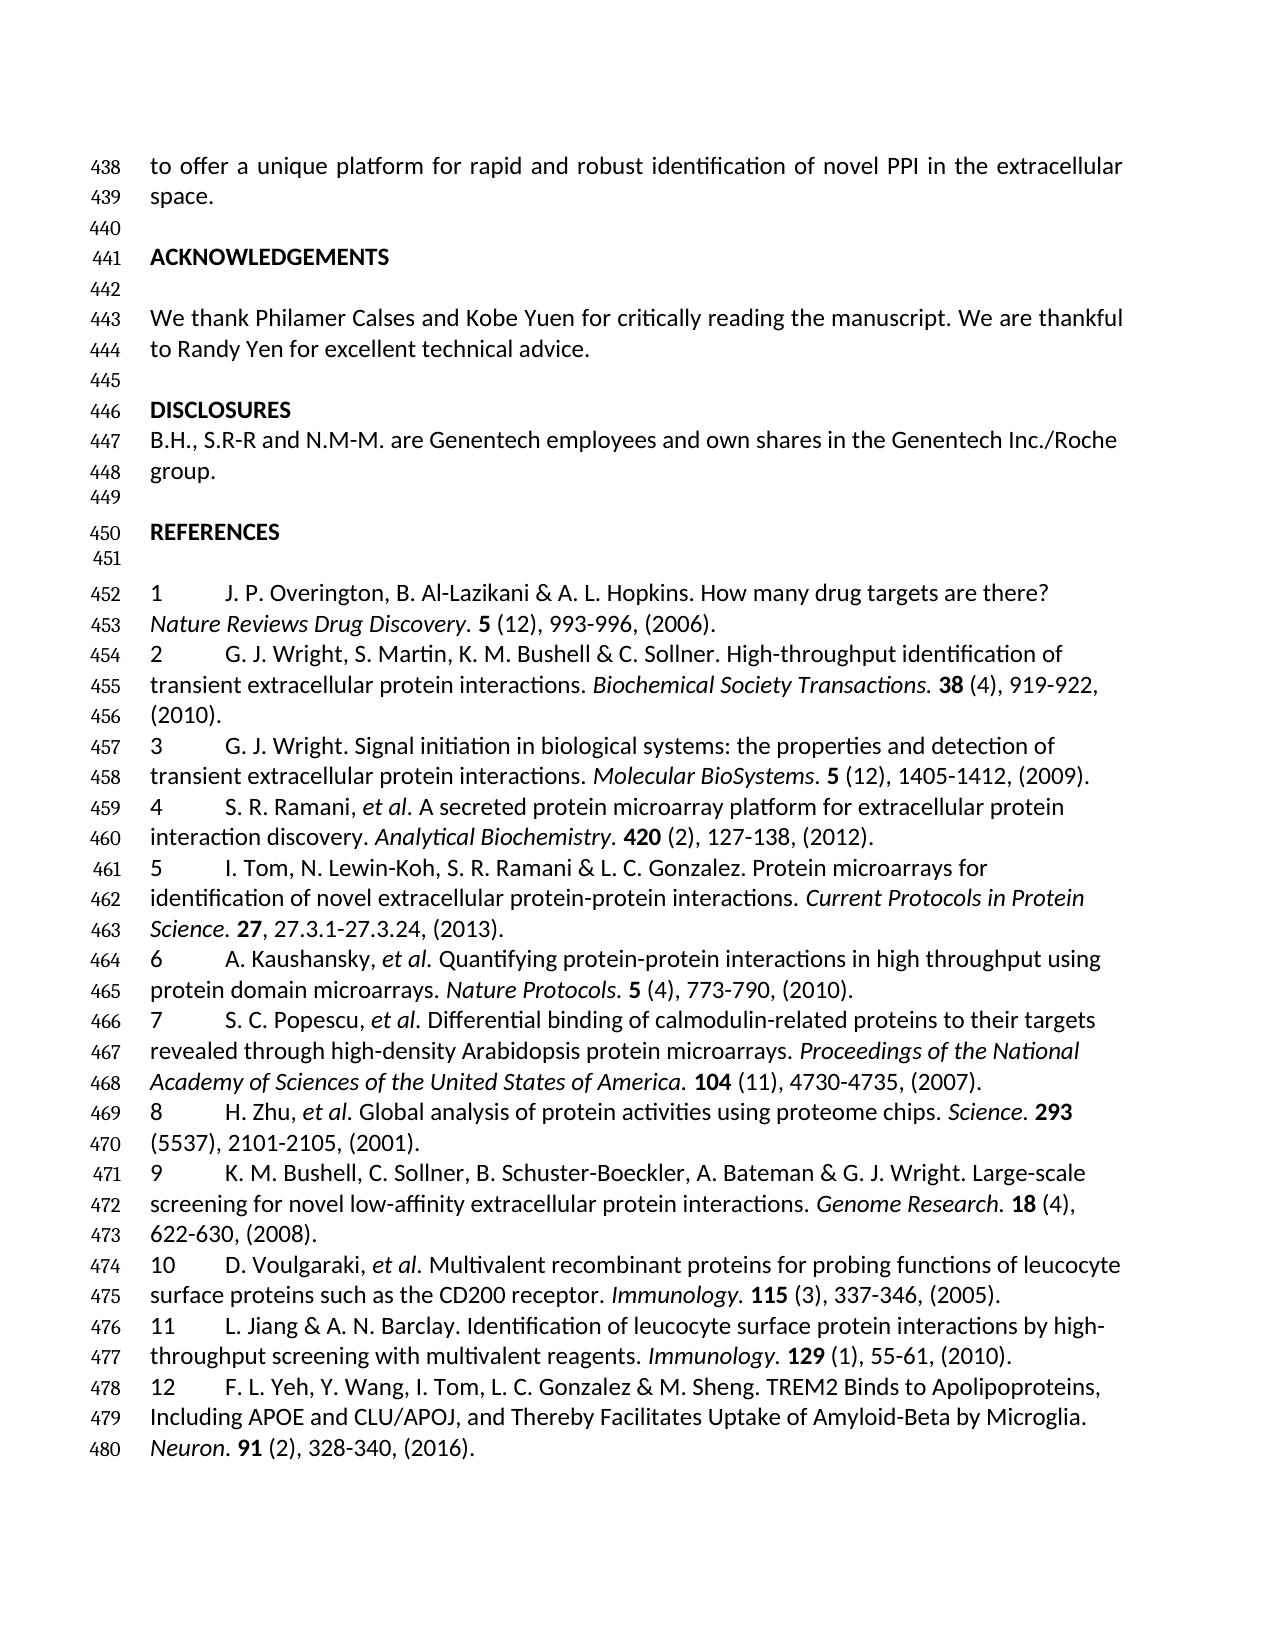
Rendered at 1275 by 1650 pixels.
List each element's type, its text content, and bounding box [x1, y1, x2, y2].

text 8 H. Zhu, et al. Global analysis of protein activities using proteome chips. Science. 293 (5537), 2101-2105, (2001). [150, 1096, 1125, 1157]
text 10 D. Voulgaraki, et al. Multivalent recombinant proteins for probing functions of leucocyte surface proteins such as the CD200 receptor. Immunology. 115 (3), 337-346, (2005). [150, 1249, 1125, 1310]
text 11 L. Jiang & A. N. Barclay. Identification of leucocyte surface protein interactions by high-throughput screening with multivalent reagents. Immunology. 129 (1), 55-61, (2010). [150, 1310, 1125, 1371]
text ACKNOWLEDGEMENTS [150, 242, 1125, 272]
text 12 F. L. Yeh, Y. Wang, I. Tom, L. C. Gonzalez & M. Sheng. TREM2 Binds to Apolipoproteins, Including APOE and CLU/APOJ, and Thereby Facilitates Uptake of Amyloid-Beta by Microglia. Neuron. 91 (2), 328-340, (2016). [150, 1371, 1125, 1462]
text 2 G. J. Wright, S. Martin, K. M. Bushell & C. Sollner. High-throughput identification of transient extracellular protein interactions. Biochemical Society Transactions. 38 (4), 919-922, (2010). [150, 638, 1125, 730]
text REFERENCES [150, 516, 1125, 547]
text B.H., S.R-R and N.M-M. are Genentech employees and own shares in the Genentech Inc./Roche group. [150, 425, 1125, 486]
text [150, 150, 1125, 211]
text 7 S. C. Popescu, et al. Differential binding of calmodulin-related proteins to their targets revealed through high-density Arabidopsis protein microarrays. Proceedings of the National Academy of Sciences of the United States of America. 104 (11), 4730-4735, (2007). [150, 1004, 1125, 1096]
text 6 A. Kaushansky, et al. Quantifying protein-protein interactions in high throughput using protein domain microarrays. Nature Protocols. 5 (4), 773-790, (2010). [150, 943, 1125, 1004]
text We thank Philamer Calses and Kobe Yuen for critically reading the manuscript. We are thankful to Randy Yen for excellent technical advice. [150, 303, 1125, 364]
text 1 J. P. Overington, B. Al-Lazikani & A. L. Hopkins. How many drug targets are there? Nature Reviews Drug Discovery. 5 (12), 993-996, (2006). [150, 577, 1125, 638]
text 9 K. M. Bushell, C. Sollner, B. Schuster-Boeckler, A. Bateman & G. J. Wright. Large-scale screening for novel low-affinity extracellular protein interactions. Genome Research. 18 (4), 622-630, (2008). [150, 1157, 1125, 1249]
text 4 S. R. Ramani, et al. A secreted protein microarray platform for extracellular protein interaction discovery. Analytical Biochemistry. 420 (2), 127-138, (2012). [150, 791, 1125, 852]
text 3 G. J. Wright. Signal initiation in biological systems: the properties and detection of transient extracellular protein interactions. Molecular BioSystems. 5 (12), 1405-1412, (2009). [150, 730, 1125, 791]
text DISCLOSURES [150, 394, 1125, 425]
text 5 I. Tom, N. Lewin-Koh, S. R. Ramani & L. C. Gonzalez. Protein microarrays for identification of novel extracellular protein-protein interactions. Current Protocols in Protein Science. 27, 27.3.1-27.3.24, (2013). [150, 852, 1125, 943]
